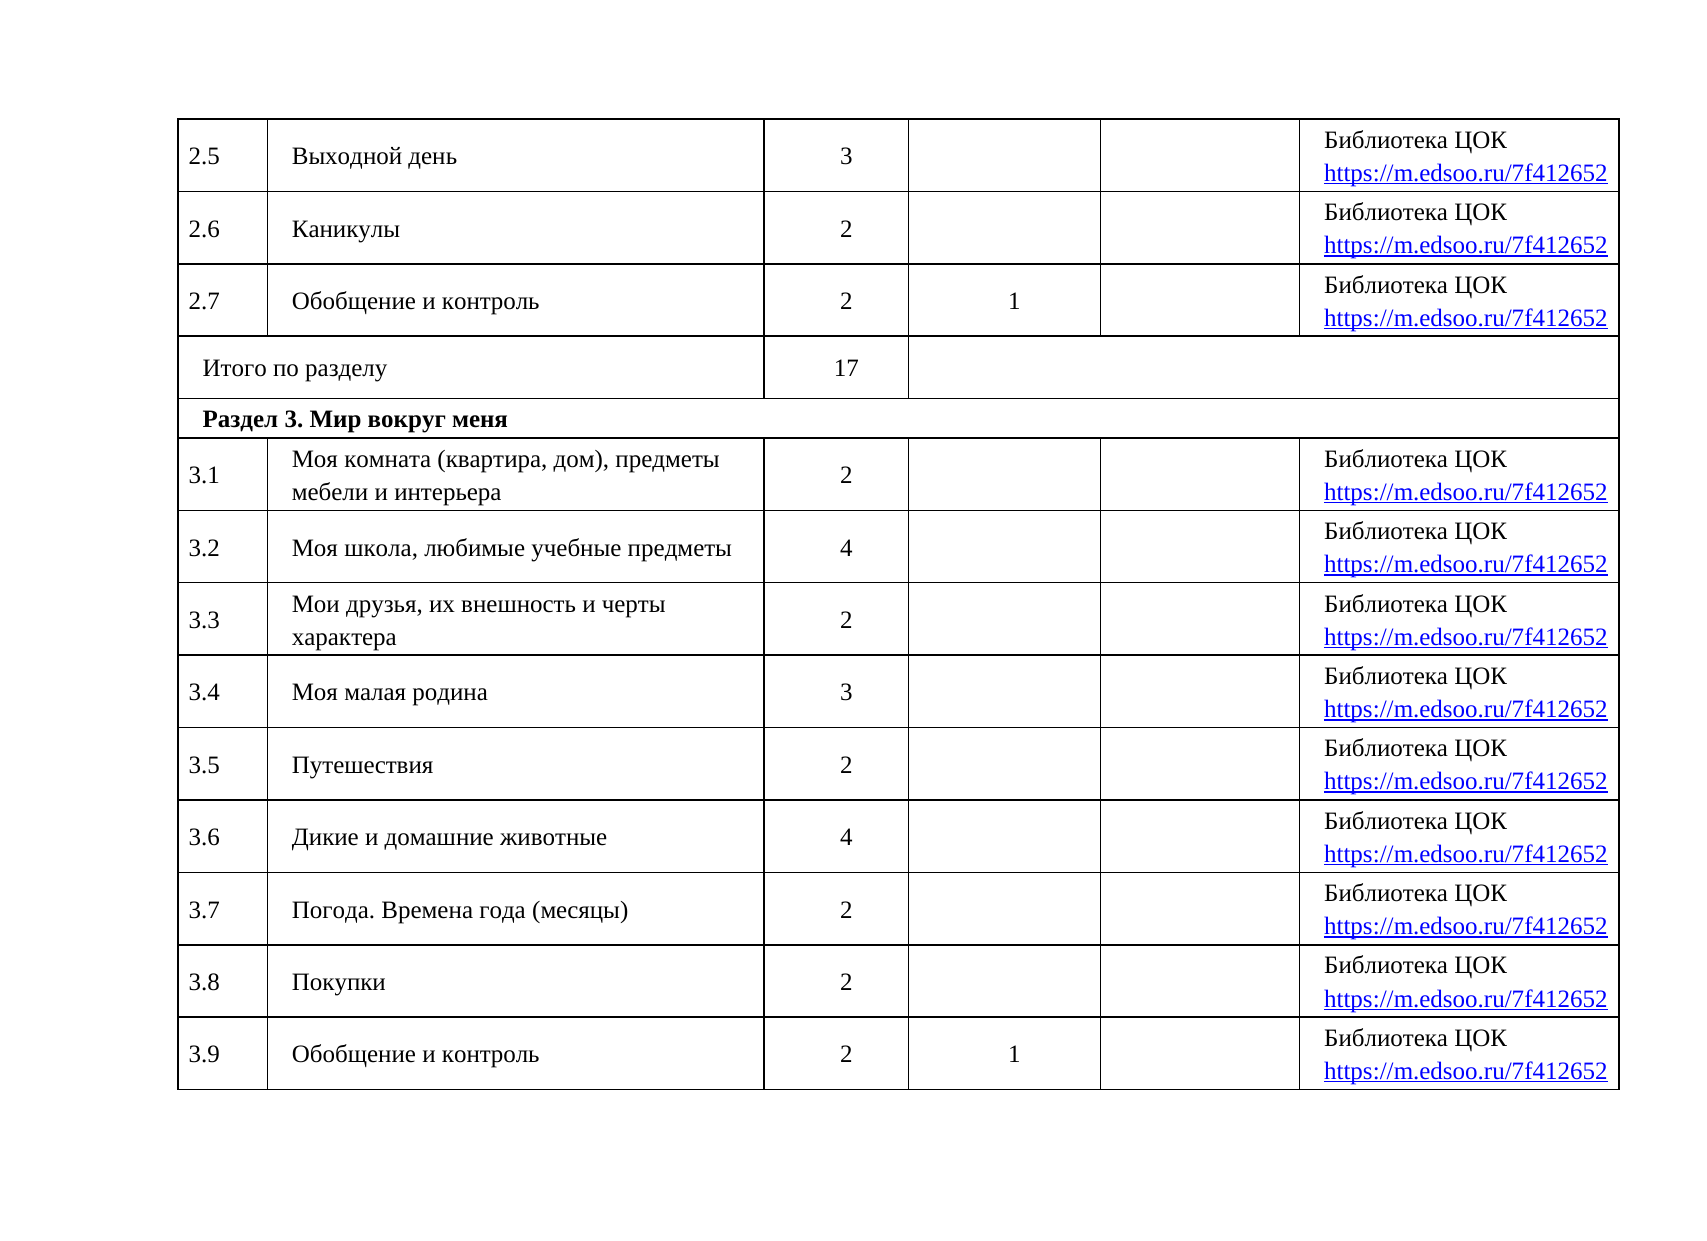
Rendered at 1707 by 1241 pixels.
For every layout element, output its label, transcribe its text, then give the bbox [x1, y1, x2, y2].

table_cell [909, 656, 1100, 727]
table_cell 3.1 [179, 439, 267, 509]
table_cell Дикие и домашние животные [268, 801, 763, 871]
table_cell 4 [765, 801, 908, 871]
table_cell Библиотека ЦОК https://m.edsoo.ru/7f412652 [1300, 439, 1618, 509]
table_cell Библиотека ЦОК https://m.edsoo.ru/7f412652 [1300, 656, 1618, 727]
table_cell [1101, 1018, 1299, 1089]
table_cell 3.2 [179, 511, 267, 582]
table_cell [1101, 120, 1299, 191]
table_cell 2.5 [179, 120, 267, 191]
table_cell 1 [909, 265, 1100, 335]
table_cell [1101, 728, 1299, 799]
table_cell 17 [765, 337, 908, 398]
table_cell 3 [765, 656, 908, 727]
table_cell Выходной день [268, 120, 763, 191]
table_cell [909, 801, 1100, 871]
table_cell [1300, 120, 1618, 191]
table_cell [1101, 192, 1299, 263]
table_cell 2 [765, 192, 908, 263]
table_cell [1300, 873, 1618, 944]
table_cell 3.3 [179, 583, 267, 654]
table_cell [909, 120, 1100, 191]
table_cell 2 [765, 1018, 908, 1089]
table_cell 3.4 [179, 656, 267, 727]
table_cell Библиотека ЦОК https://m.edsoo.ru/7f412652 [1300, 511, 1618, 582]
table_cell 3.9 [179, 1018, 267, 1089]
table_cell 2 [765, 946, 908, 1016]
table_cell Обобщение и контроль [268, 265, 763, 335]
table_cell 2 [765, 873, 908, 944]
table_cell [909, 728, 1100, 799]
table_cell Мои друзья, их внешность и черты характера [268, 583, 763, 654]
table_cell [1300, 946, 1618, 1016]
table_cell [1101, 511, 1299, 582]
table_cell Путешествия [268, 728, 763, 799]
table_cell Моя комната (квартира, дом), предметы мебели и интерьера [268, 439, 763, 509]
table_cell [1101, 439, 1299, 509]
table_cell [1101, 656, 1299, 727]
table_cell [909, 439, 1100, 509]
table_cell [909, 583, 1100, 654]
table_cell 3.5 [179, 728, 267, 799]
table_cell 2 [765, 439, 908, 509]
table_cell Каникулы [268, 192, 763, 263]
table_cell Библиотека ЦОК https://m.edsoo.ru/7f412652 [1300, 728, 1618, 799]
table_cell [1101, 265, 1299, 335]
table_cell [1101, 873, 1299, 944]
table_cell 4 [765, 511, 908, 582]
table_cell [909, 192, 1100, 263]
table_cell [1101, 946, 1299, 1016]
table_cell [909, 873, 1100, 944]
table_cell [909, 337, 1618, 398]
table_cell [1101, 801, 1299, 871]
table_cell [909, 946, 1100, 1016]
table_cell Библиотека ЦОК https://m.edsoo.ru/7f412652 [1300, 583, 1618, 654]
table_cell Итого по разделу [179, 337, 763, 398]
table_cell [1300, 1018, 1618, 1089]
table_cell [909, 511, 1100, 582]
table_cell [1300, 265, 1618, 335]
table_cell 1 [909, 1018, 1100, 1089]
table_cell 3.7 [179, 873, 267, 944]
table_cell 3 [765, 120, 908, 191]
table_cell [1101, 583, 1299, 654]
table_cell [1300, 192, 1618, 263]
table_cell 2.6 [179, 192, 267, 263]
table_cell 2 [765, 583, 908, 654]
table_cell 2 [765, 728, 908, 799]
table_cell Обобщение и контроль [268, 1018, 763, 1089]
table_cell Библиотека ЦОК https://m.edsoo.ru/7f412652 [1300, 801, 1618, 871]
table_cell 2.7 [179, 265, 267, 335]
table_cell 2 [765, 265, 908, 335]
table_cell 3.8 [179, 946, 267, 1016]
table_cell Покупки [268, 946, 763, 1016]
table_cell Моя школа, любимые учебные предметы [268, 511, 763, 582]
table_cell Раздел 3. Мир вокруг меня [179, 399, 1618, 437]
table_cell Погода. Времена года (месяцы) [268, 873, 763, 944]
table_cell Моя малая родина [268, 656, 763, 727]
table_cell 3.6 [179, 801, 267, 871]
